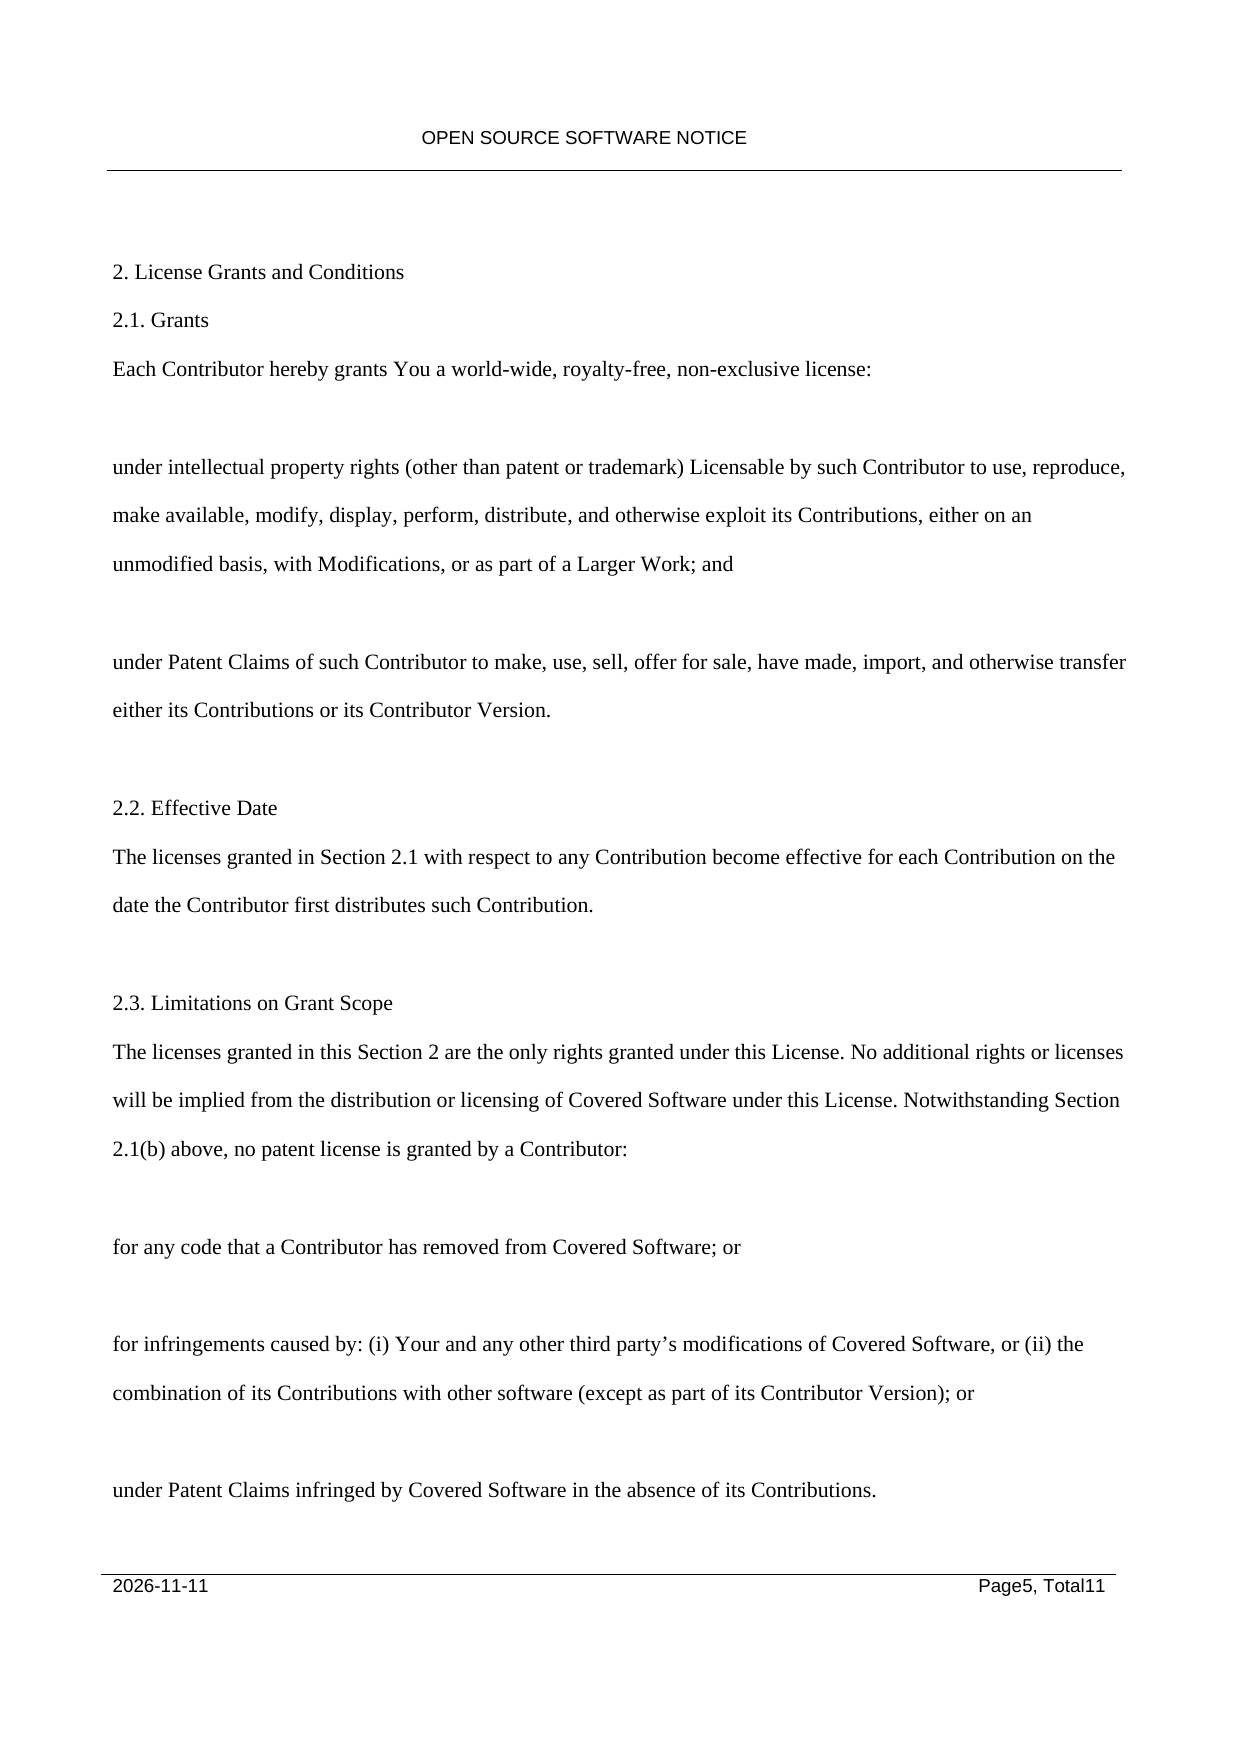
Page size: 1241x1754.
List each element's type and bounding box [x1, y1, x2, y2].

text [112, 206, 1128, 1506]
